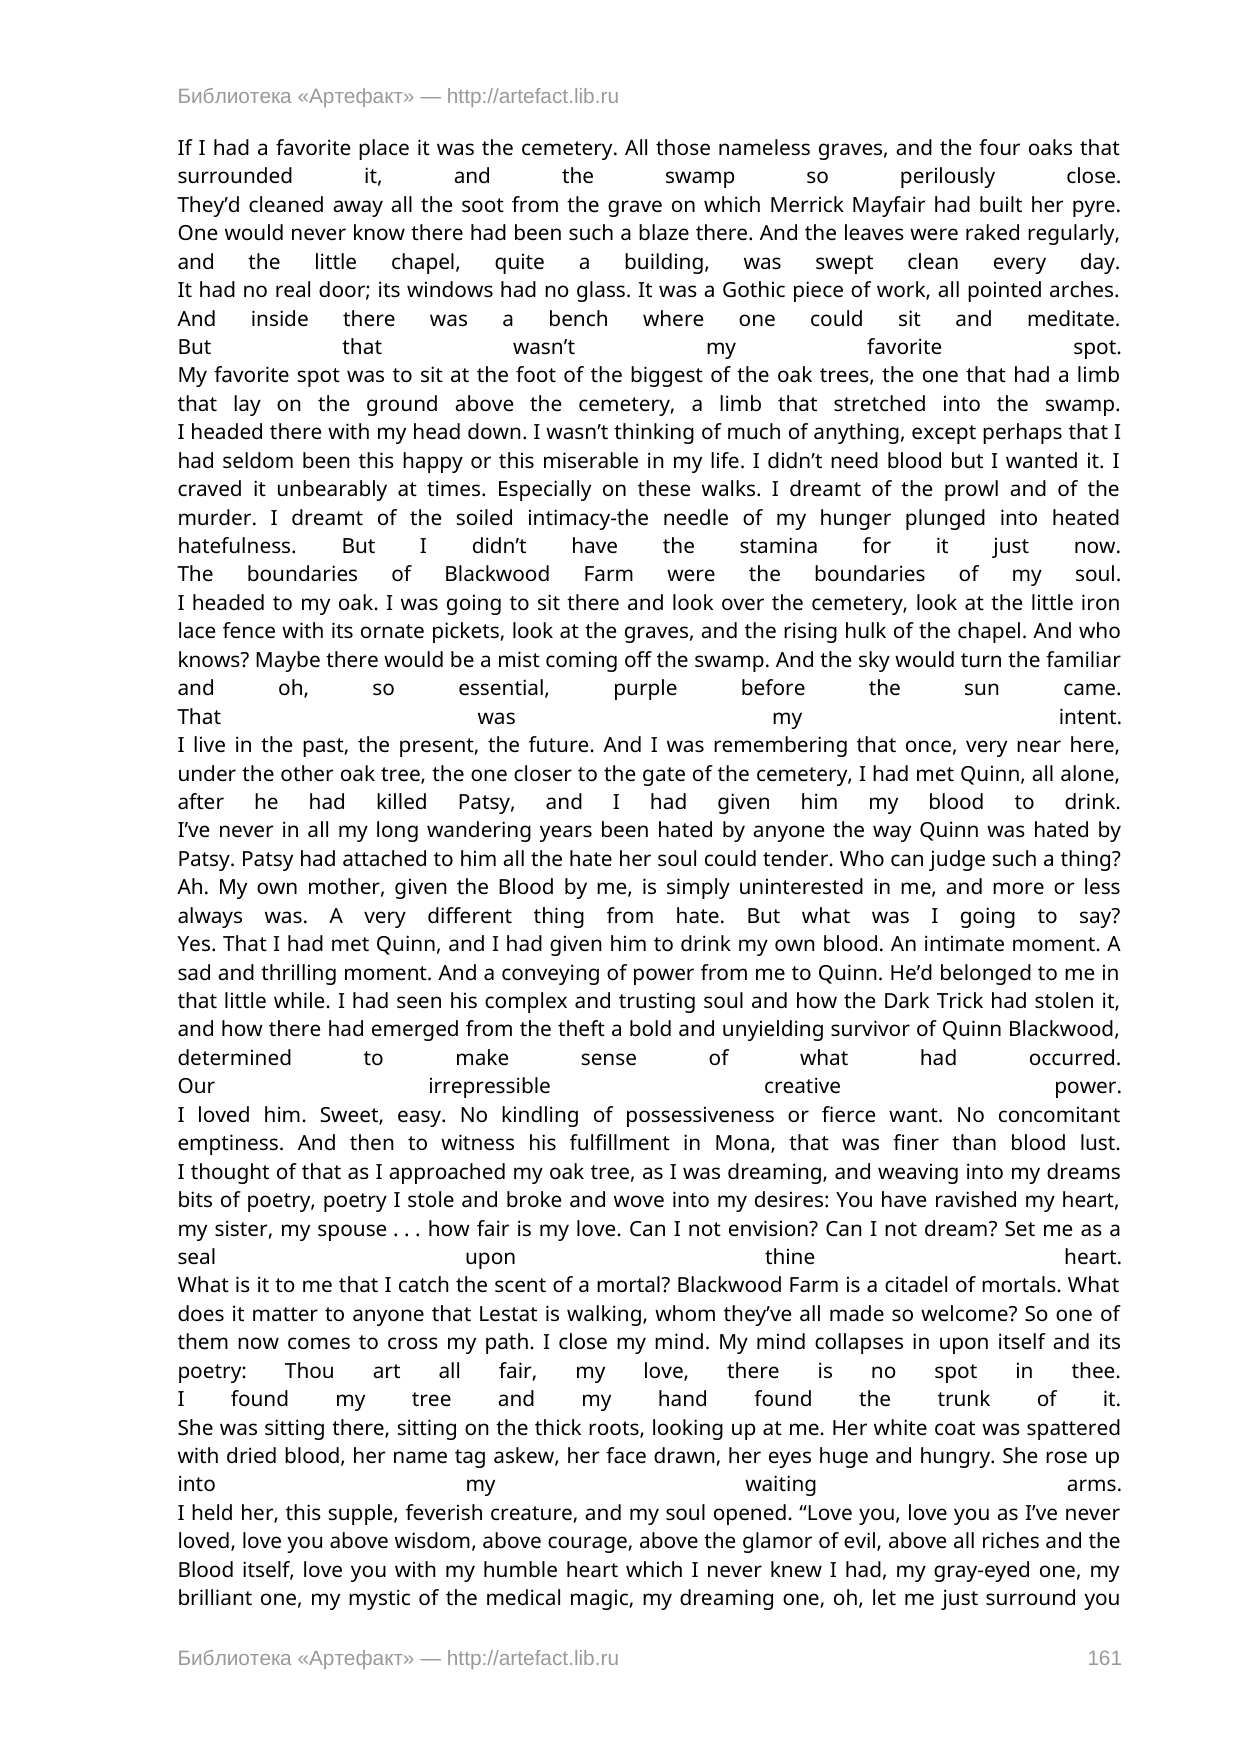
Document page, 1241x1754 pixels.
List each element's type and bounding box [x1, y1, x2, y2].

text [177, 133, 1122, 1612]
